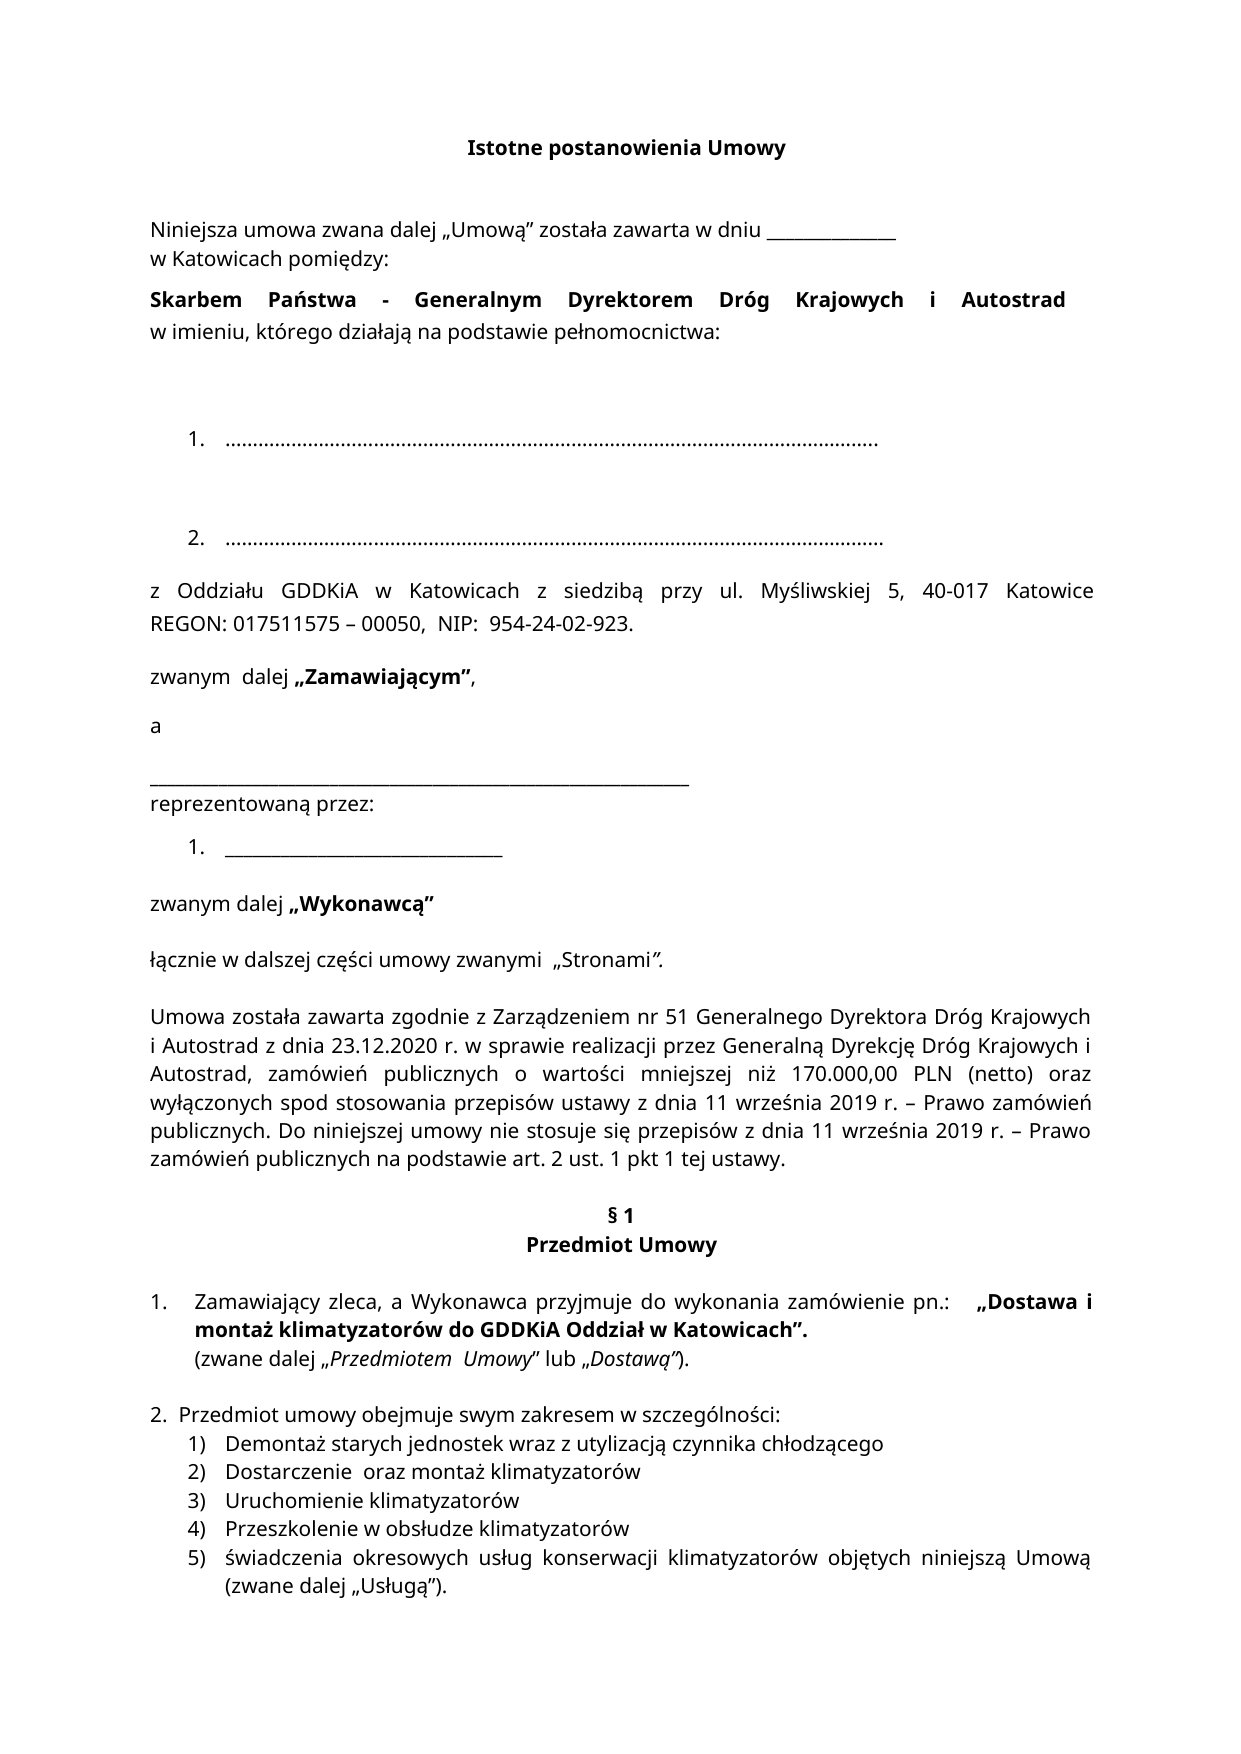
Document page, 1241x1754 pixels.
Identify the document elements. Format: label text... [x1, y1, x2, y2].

list Zamawiający zleca, a Wykonawca przyjmuje do wykonania zamówienie pn.: „Dostawa i montaż klimatyzatorów do GDDKiA Oddział w Katowicach”. [150, 1287, 1092, 1344]
text łącznie w dalszej części umowy zwanymi „Stronami”. [150, 946, 1092, 974]
text Skarbem Państwa - Generalnym Dyrektorem Dróg Krajowych i Autostrad w imieniu, którego działają na podstawie pełnomocnictwa: [150, 285, 1092, 346]
text § 1 [150, 1201, 1092, 1230]
text Niniejsza umowa zwana dalej „Umową” została zawarta w dniu ______________ w Katowicach pomiędzy: [150, 215, 1092, 272]
text 2. Przedmiot umowy obejmuje swym zakresem w szczególności: [150, 1401, 1092, 1429]
list Uruchomienie klimatyzatorów [187, 1486, 1092, 1514]
list Dostarczenie oraz montaż klimatyzatorów [187, 1457, 1092, 1486]
text (zwane dalej „Przedmiotem Umowy” lub „Dostawą”). [194, 1344, 1092, 1372]
text Przedmiot Umowy [150, 1230, 1092, 1258]
list świadczenia okresowych usług konserwacji klimatyzatorów objętych niniejszą Umową (zwane dalej „Usługą”). [187, 1543, 1092, 1599]
text a [150, 711, 1123, 740]
text reprezentowaną przez: [150, 789, 1092, 818]
text _______________________________________________________________ [150, 761, 1092, 789]
list Przeszkolenie w obsłudze klimatyzatorów [187, 1514, 1092, 1543]
text Istotne postanowienia Umowy [150, 133, 1092, 161]
list ______________________________ [187, 832, 1092, 860]
list ……………………………………………………………………………………………………….. [187, 424, 1092, 453]
list Demontaż starych jednostek wraz z utylizacją czynnika chłodzącego [187, 1429, 1092, 1457]
text z Oddziału GDDKiA w Katowicach z siedzibą przy ul. Myśliwskiej 5, 40-017 Katowice REGON: 017511575 – 00050, NIP: 954-24-02-923. [150, 576, 1095, 637]
text Umowa została zawarta zgodnie z Zarządzeniem nr 51 Generalnego Dyrektora Dróg Krajowych i Autostrad z dnia 23.12.2020 r. w sprawie realizacji przez Generalną Dyrekcję Dróg Krajowych i Autostrad, zamówień publicznych o wartości mniejszej niż 170.000,00 PLN (netto) oraz wyłączonych spod stosowania przepisów ustawy z dnia 11 września 2019 r. – Prawo zamówień publicznych. Do niniejszej umowy nie stosuje się przepisów z dnia 11 września 2019 r. – Prawo zamówień publicznych na podstawie art. 2 ust. 1 pkt 1 tej ustawy. [150, 1002, 1092, 1173]
text zwanym dalej „Wykonawcą” [150, 889, 1092, 917]
text zwanym dalej „Zamawiającym”, [150, 662, 1123, 691]
list ………………………………………………………………………………………………………… [187, 523, 1095, 551]
